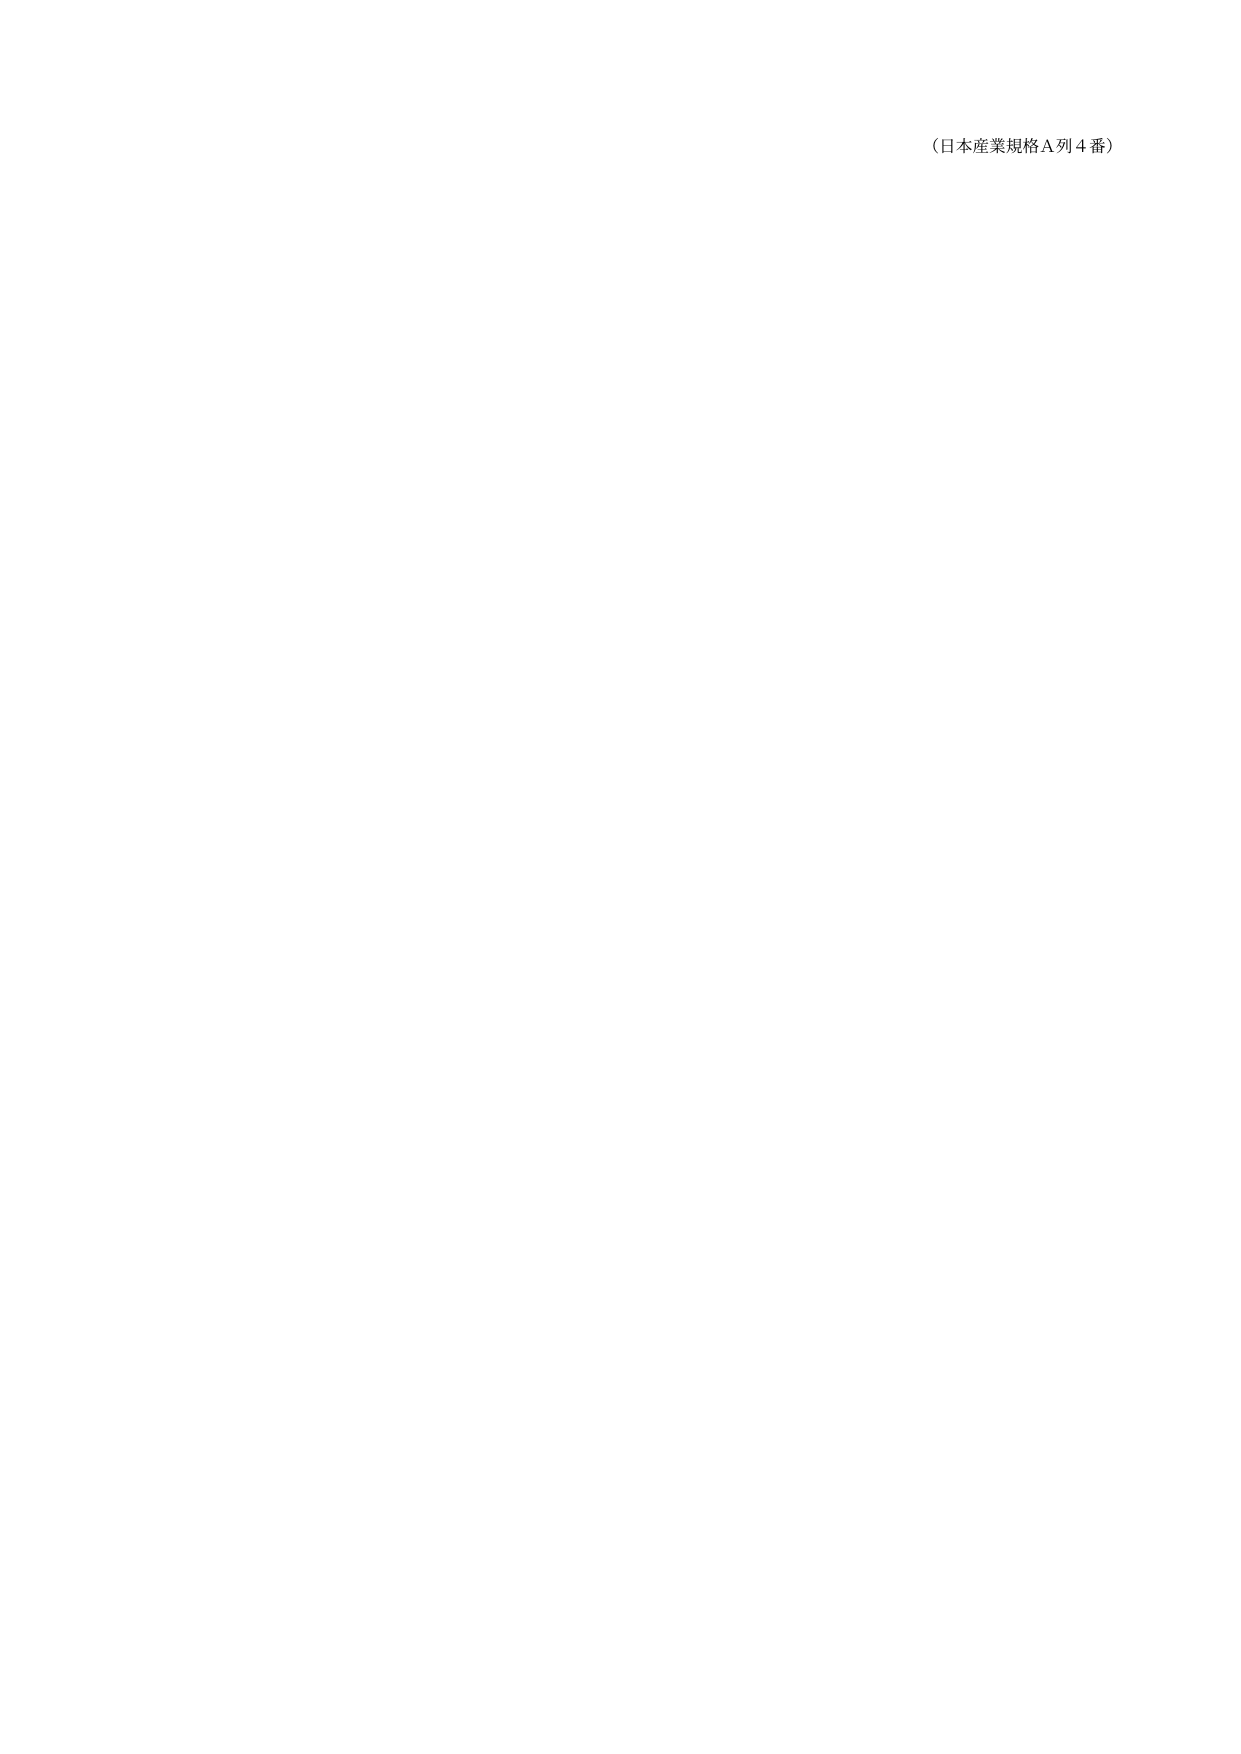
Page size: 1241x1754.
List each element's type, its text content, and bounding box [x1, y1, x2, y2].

text （日本産業規格Ａ列４番） [118, 127, 1122, 164]
